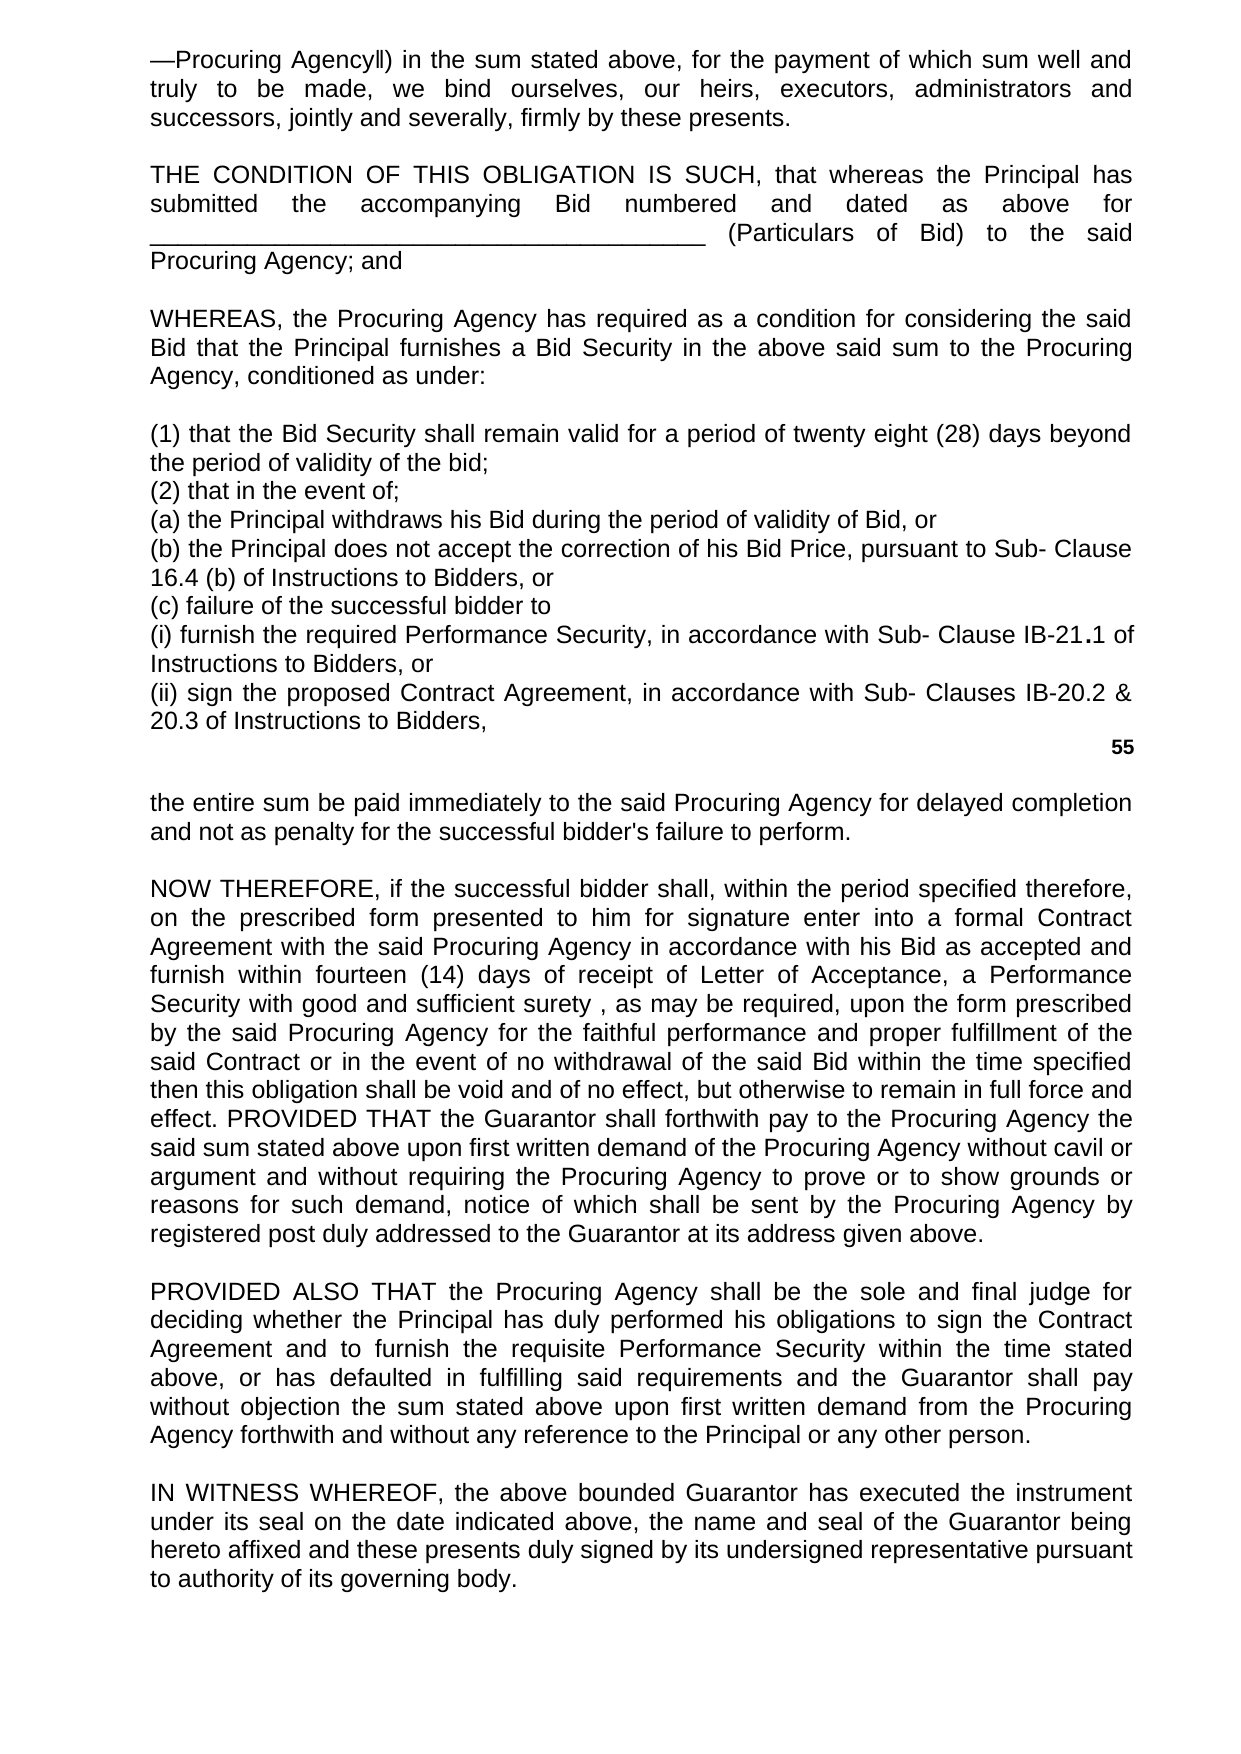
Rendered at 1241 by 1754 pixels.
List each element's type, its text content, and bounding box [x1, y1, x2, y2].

text (ii) sign the proposed Contract Agreement, in accordance with Sub- Clauses IB-20.2 & 20.3 of Instructions to Bidders, [150, 677, 1134, 735]
text (1) that the Bid Security shall remain valid for a period of twenty eight (28) days beyond the period of validity of the bid; [150, 419, 1134, 476]
text PROVIDED ALSO THAT the Procuring Agency shall be the sole and final judge for deciding whether the Principal has duly performed his obligations to sign the Contract Agreement and to furnish the requisite Performance Security within the time stated above, or has defaulted in fulfilling said requirements and the Guarantor shall pay without objection the sum stated above upon first written demand from the Procuring Agency forthwith and without any reference to the Principal or any other person. [150, 1276, 1134, 1449]
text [150, 45, 1134, 131]
text (2) that in the event of; [150, 476, 1134, 505]
text the entire sum be paid immediately to the said Procuring Agency for delayed completion and not as penalty for the successful bidder's failure to perform. [150, 788, 1134, 845]
text THE CONDITION OF THIS OBLIGATION IS SUCH, that whereas the Principal has submitted the accompanying Bid numbered and dated as above for ________________________________________ (Particulars of Bid) to the said Procuring Agency; and [150, 160, 1134, 275]
text (b) the Principal does not accept the correction of his Bid Price, pursuant to Sub- Clause 16.4 (b) of Instructions to Bidders, or [150, 534, 1134, 591]
text 55 [150, 735, 1134, 759]
text NOW THEREFORE, if the successful bidder shall, within the period specified therefore, on the prescribed form presented to him for signature enter into a formal Contract Agreement with the said Procuring Agency in accordance with his Bid as accepted and furnish within fourteen (14) days of receipt of Letter of Acceptance, a Performance Security with good and sufficient surety , as may be required, upon the form prescribed by the said Procuring Agency for the faithful performance and proper fulfillment of the said Contract or in the event of no withdrawal of the said Bid within the time specified then this obligation shall be void and of no effect, but otherwise to remain in full force and effect. PROVIDED THAT the Guarantor shall forthwith pay to the Procuring Agency the said sum stated above upon first written demand of the Procuring Agency without cavil or argument and without requiring the Procuring Agency to prove or to show grounds or reasons for such demand, notice of which shall be sent by the Procuring Agency by registered post duly addressed to the Guarantor at its address given above. [150, 874, 1134, 1248]
text IN WITNESS WHEREOF, the above bounded Guarantor has executed the instrument under its seal on the date indicated above, the name and seal of the Guarantor being hereto affixed and these presents duly signed by its undersigned representative pursuant to authority of its governing body. [150, 1478, 1134, 1593]
text (i) furnish the required Performance Security, in accordance with Sub- Clause IB-21.1 of Instructions to Bidders, or [150, 620, 1134, 677]
text WHEREAS, the Procuring Agency has required as a condition for considering the said Bid that the Principal furnishes a Bid Security in the above said sum to the Procuring Agency, conditioned as under: [150, 304, 1134, 390]
text (a) the Principal withdraws his Bid during the period of validity of Bid, or [150, 505, 1134, 534]
text (c) failure of the successful bidder to [150, 591, 1134, 620]
